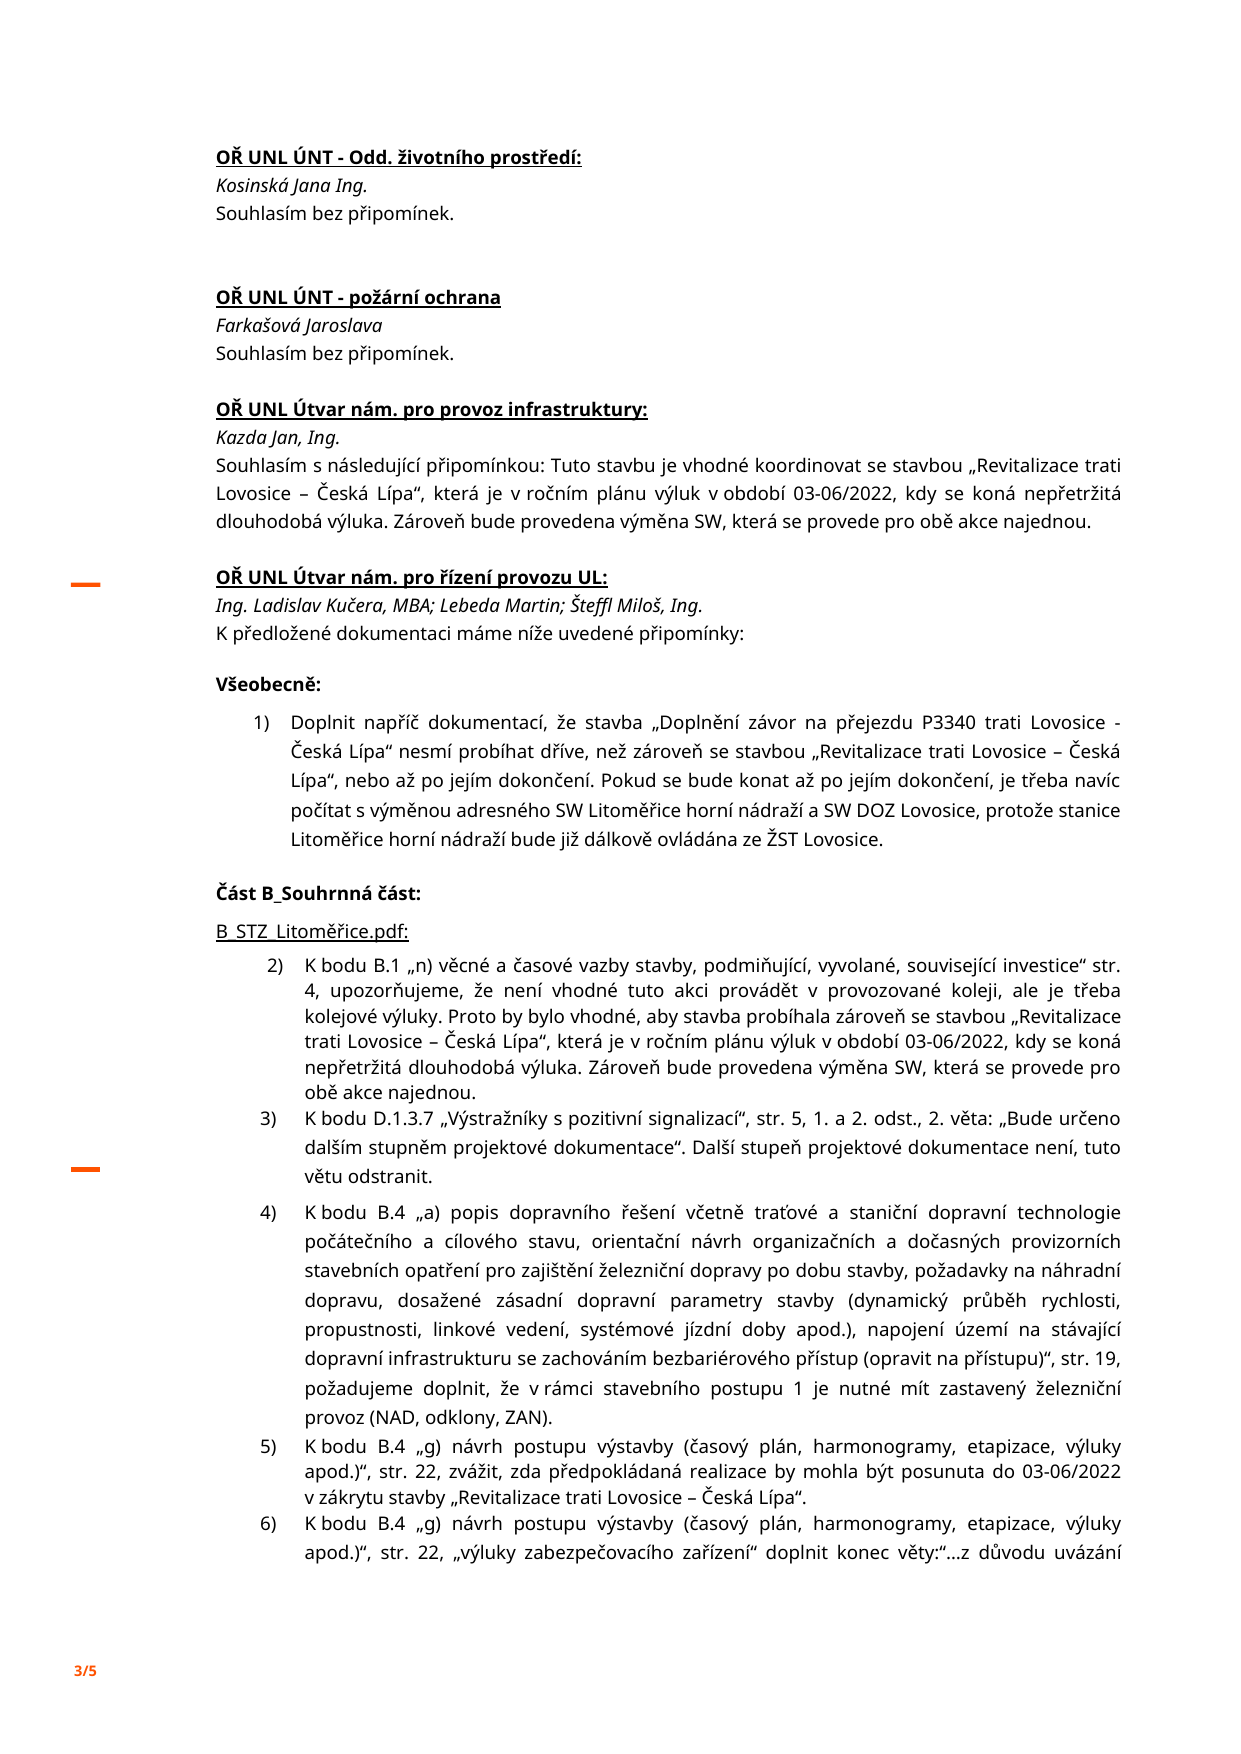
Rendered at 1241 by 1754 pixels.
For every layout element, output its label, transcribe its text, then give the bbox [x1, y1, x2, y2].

text OŘ UNL Útvar nám. pro řízení provozu UL: [216, 564, 1122, 590]
text Všeobecně: [216, 671, 1122, 697]
list K bodu B.4 „a) popis dopravního řešení včetně traťové a staniční dopravní technologie počátečního a cílového stavu, orientační návrh organizačních a dočasných provizorních stavebních opatření pro zajištění železniční dopravy po dobu stavby, požadavky na náhradní dopravu, dosažené zásadní dopravní parametry stavby (dynamický průběh rychlosti, propustnosti, linkové vedení, systémové jízdní doby apod.), napojení území na stávající dopravní infrastrukturu se zachováním bezbariérového přístup (opravit na přístupu)“, str. 19, požadujeme doplnit, že v rámci stavebního postupu 1 je nutné mít zastavený železniční provoz (NAD, odklony, ZAN). [260, 1199, 1122, 1429]
text OŘ UNL ÚNT - požární ochrana [216, 284, 1122, 310]
text Souhlasím bez připomínek. [216, 340, 1122, 366]
text B_STZ_Litoměřice.pdf: [216, 918, 1122, 944]
text Souhlasím s následující připomínkou: Tuto stavbu je vhodné koordinovat se stavbou „Revitalizace trati Lovosice – Česká Lípa“, která je v ročním plánu výluk v období 03-06/2022, kdy se koná nepřetržitá dlouhodobá výluka. Zároveň bude provedena výměna SW, která se provede pro obě akce najednou. [216, 452, 1122, 534]
text Souhlasím bez připomínek. [216, 200, 1122, 226]
text K předložené dokumentaci máme níže uvedené připomínky: [216, 621, 1122, 646]
text Kosinská Jana Ing. [216, 172, 1122, 198]
list K bodu D.1.3.7 „Výstražníky s pozitivní signalizací“, str. 5, 1. a 2. odst., 2. věta: „Bude určeno dalším stupněm projektové dokumentace“. Další stupeň projektové dokumentace není, tuto větu odstranit. [260, 1105, 1122, 1189]
text Kazda Jan, Ing. [216, 424, 1122, 450]
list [260, 1510, 1122, 1565]
text OŘ UNL ÚNT - Odd. životního prostředí: [216, 144, 1122, 170]
list K bodu B.1 „n) věcné a časové vazby stavby, podmiňující, vyvolané, související investice“ str. 4, upozorňujeme, že není vhodné tuto akci provádět v provozované koleji, ale je třeba kolejové výluky. Proto by bylo vhodné, aby stavba probíhala zároveň se stavbou „Revitalizace trati Lovosice – Česká Lípa“, která je v ročním plánu výluk v období 03-06/2022, kdy se koná nepřetržitá dlouhodobá výluka. Zároveň bude provedena výměna SW, která se provede pro obě akce najednou. [267, 952, 1122, 1105]
list K bodu B.4 „g) návrh postupu výstavby (časový plán, harmonogramy, etapizace, výluky apod.)“, str. 22, zvážit, zda předpokládaná realizace by mohla být posunuta do 03-06/2022 v zákrytu stavby „Revitalizace trati Lovosice – Česká Lípa“. [260, 1433, 1122, 1510]
text Ing. Ladislav Kučera, MBA; Lebeda Martin; Šteffl Miloš, Ing. [216, 593, 1122, 618]
text Farkašová Jaroslava [216, 312, 1122, 338]
text OŘ UNL Útvar nám. pro provoz infrastruktury: [216, 396, 1122, 422]
list Doplnit napříč dokumentací, že stavba „Doplnění závor na přejezdu P3340 trati Lovosice - Česká Lípa“ nesmí probíhat dříve, než zároveň se stavbou „Revitalizace trati Lovosice – Česká Lípa“, nebo až po jejím dokončení. Pokud se bude konat až po jejím dokončení, je třeba navíc počítat s výměnou adresného SW Litoměřice horní nádraží a SW DOZ Lovosice, protože stanice Litoměřice horní nádraží bude již dálkově ovládána ze ŽST Lovosice. [253, 709, 1122, 852]
text Část B_Souhrnná část: [216, 881, 1122, 906]
